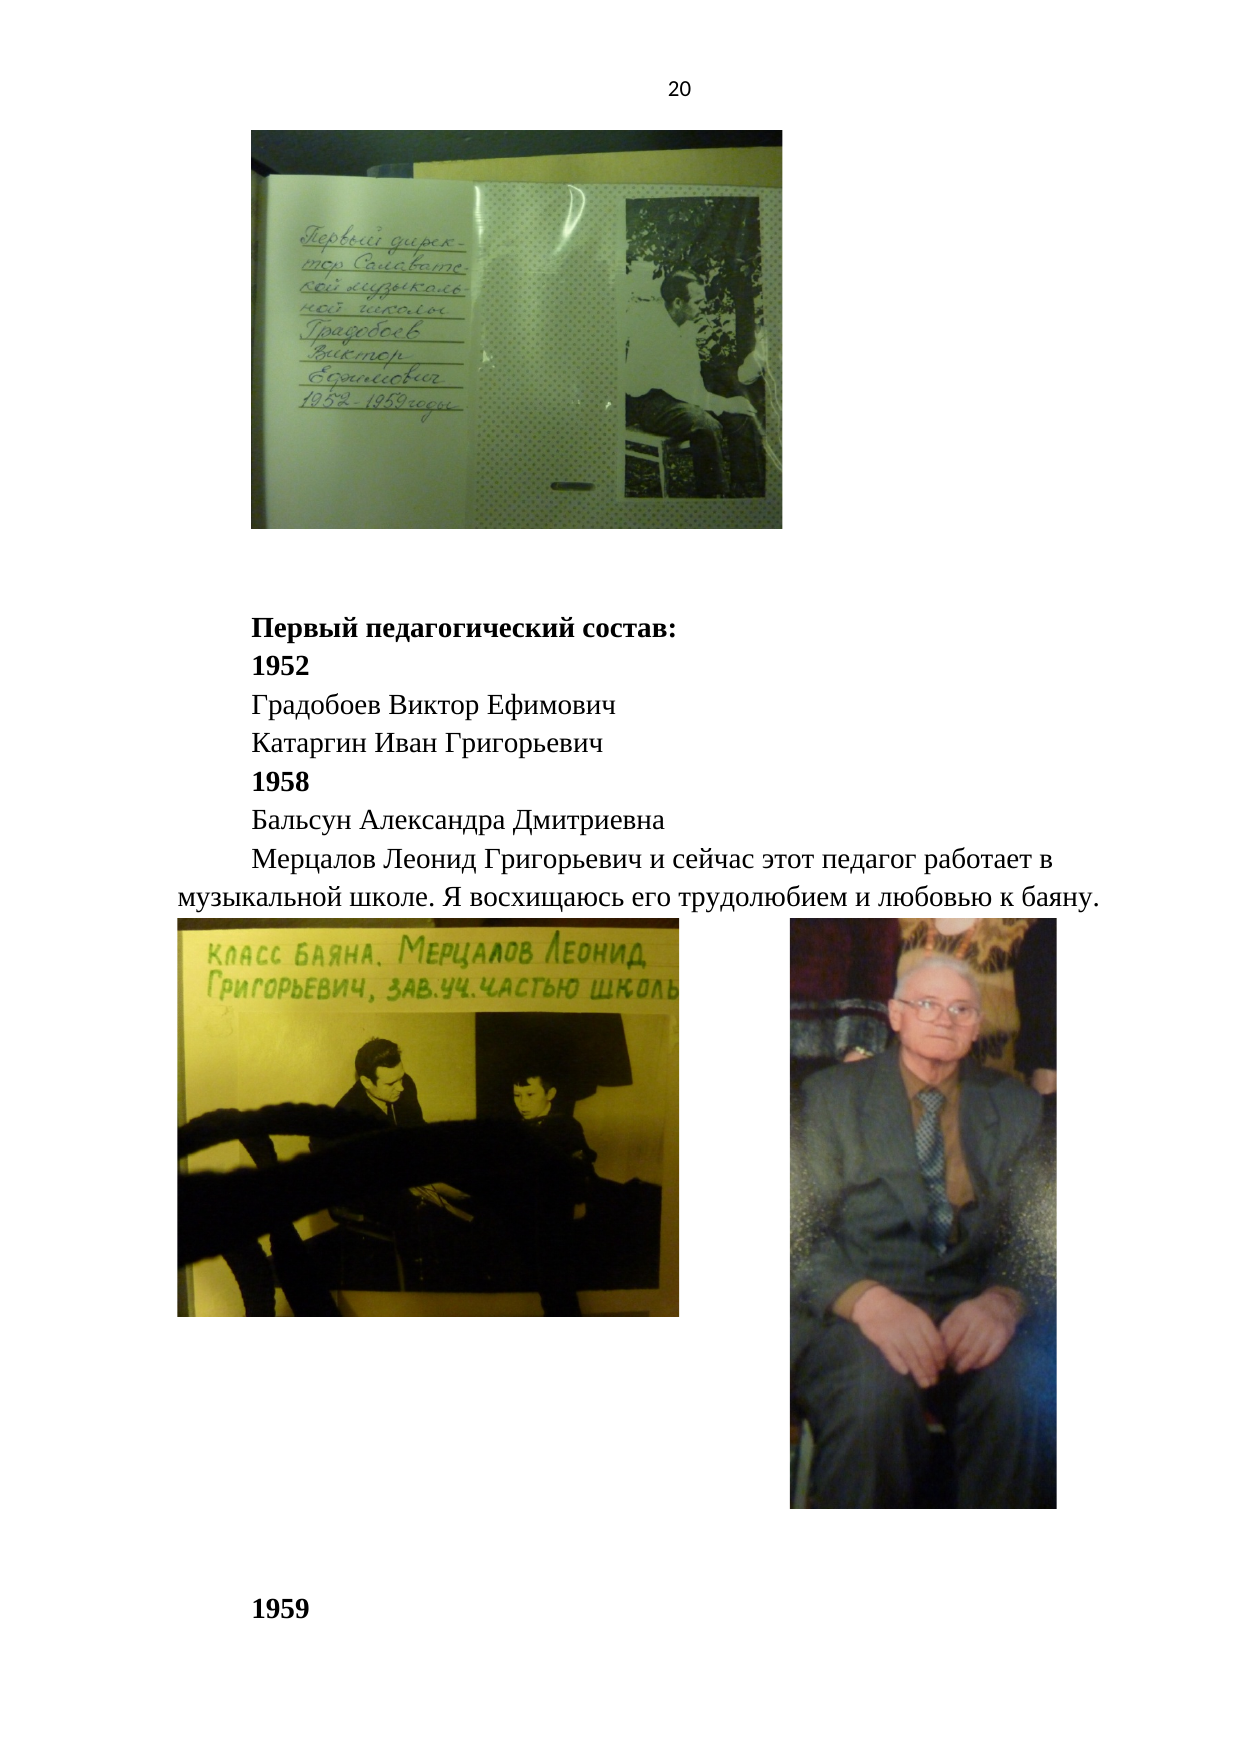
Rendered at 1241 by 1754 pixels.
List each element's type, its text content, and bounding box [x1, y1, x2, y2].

picture [789, 918, 1057, 1509]
picture [177, 918, 680, 1317]
text Мерцалов Леонид Григорьевич и сейчас этот педагог работает в музыкальной школе. Я восхищаюсь его трудолюбием и любовью к баяну. [177, 841, 1181, 913]
text Градобоев Виктор Ефимович [177, 687, 1181, 720]
text Катаргин Иван Григорьевич [177, 725, 1181, 759]
text Бальсун Александра Дмитриевна [177, 802, 1181, 836]
text Первый педагогический состав: [177, 610, 1181, 643]
text 1958 [177, 764, 1181, 797]
text 1959 [177, 1591, 1181, 1624]
text 1952 [177, 648, 1181, 682]
picture [251, 130, 783, 529]
